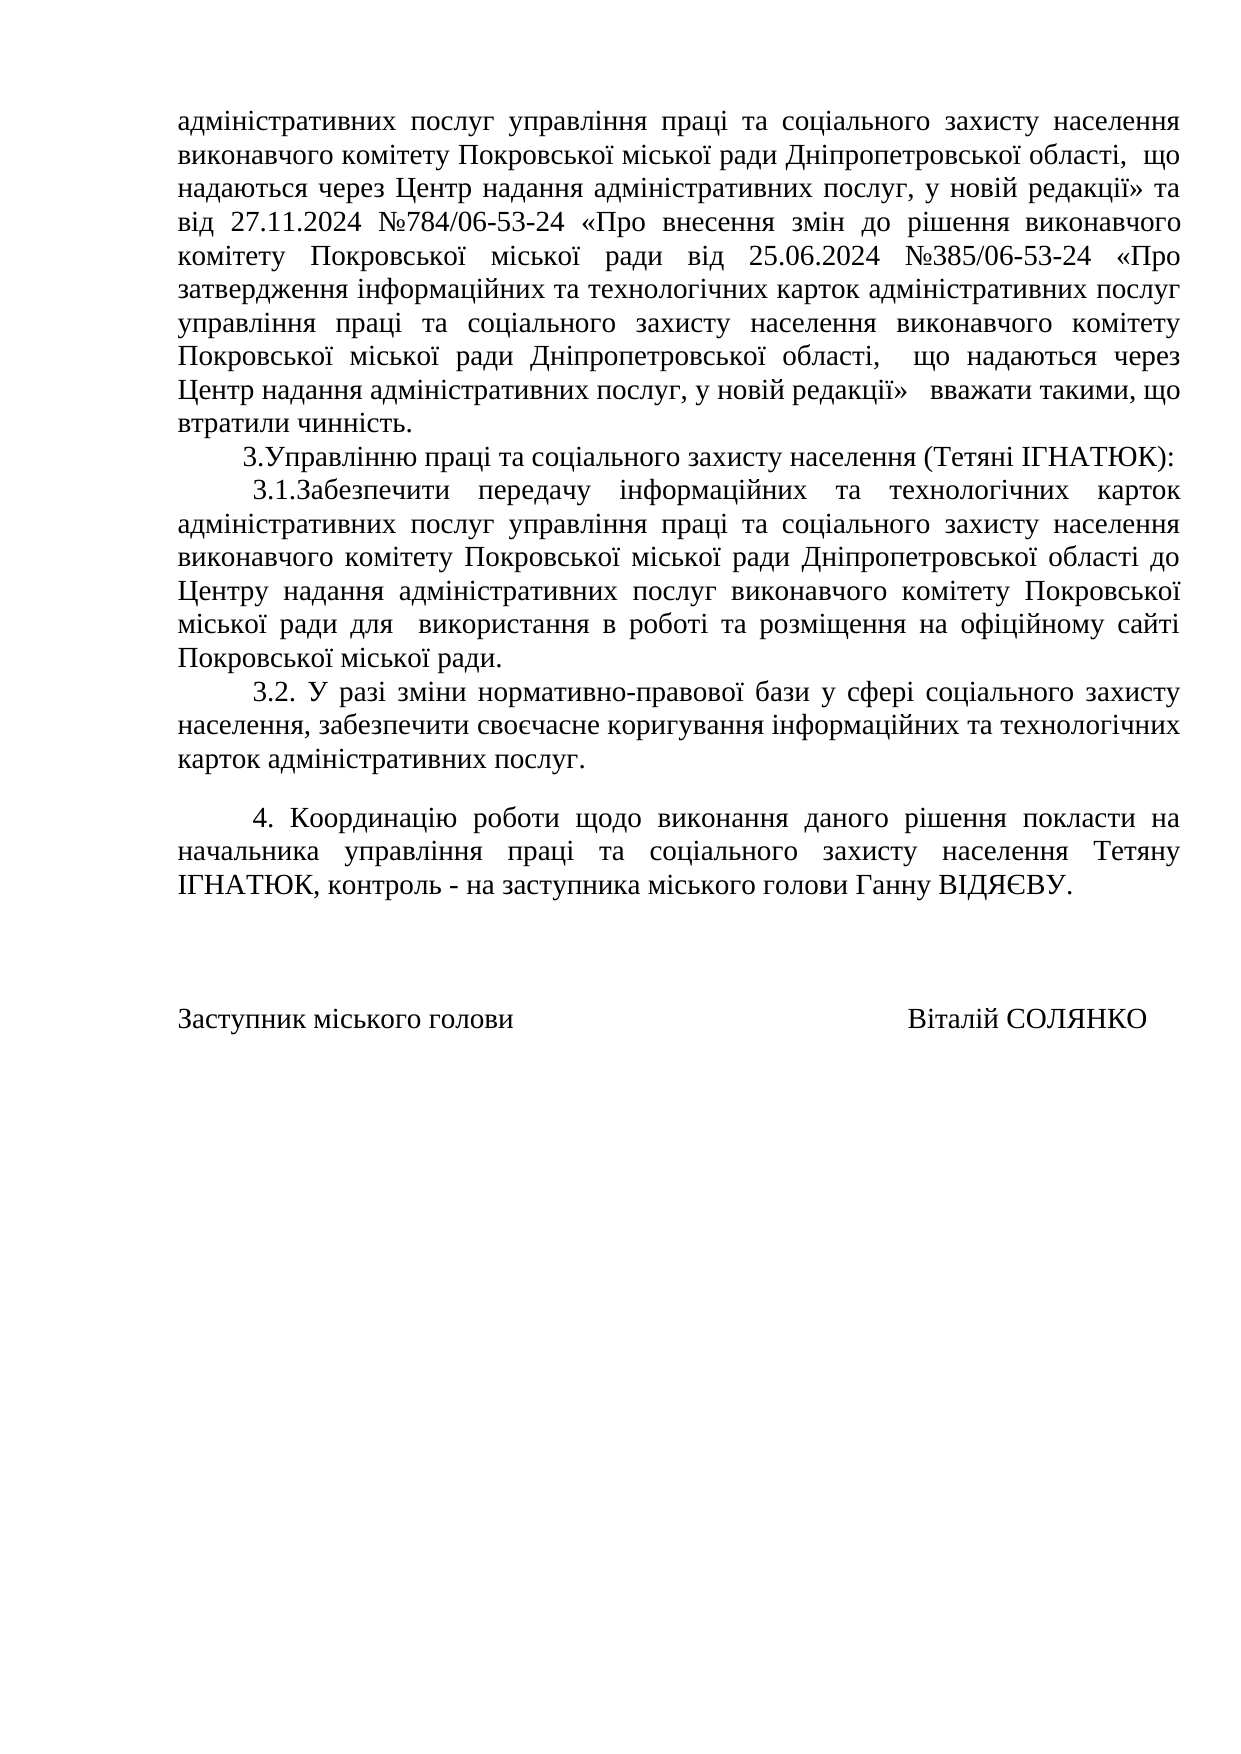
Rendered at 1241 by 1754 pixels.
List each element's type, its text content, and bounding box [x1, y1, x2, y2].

text 3.1.Забезпечити передачу інформаційних та технологічних карток адміністративних послуг управління праці та соціального захисту населення виконавчого комітету Покровської міської ради Дніпропетровської області до Центру надання адміністративних послуг виконавчого комітету Покровської міської ради для використання в роботі та розміщення на офіційному сайті Покровської міської ради. [177, 472, 1181, 674]
text 3.Управлінню праці та соціального захисту населення (Тетяні ІГНАТЮК): [177, 439, 1181, 472]
text 4. Координацію роботи щодо виконання даного рішення покласти на начальника управління праці та соціального захисту населення Тетяну ІГНАТЮК, контроль - на заступника міського голови Ганну ВІДЯЄВУ. [177, 800, 1181, 900]
text 3.2. У разі зміни нормативно-правової бази у сфері соціального захисту населення, забезпечити своєчасне коригування інформаційних та технологічних карток адміністративних послуг. [177, 674, 1181, 774]
text Заступник міського голови Віталій СОЛЯНКО [177, 1001, 1181, 1034]
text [177, 103, 1181, 439]
